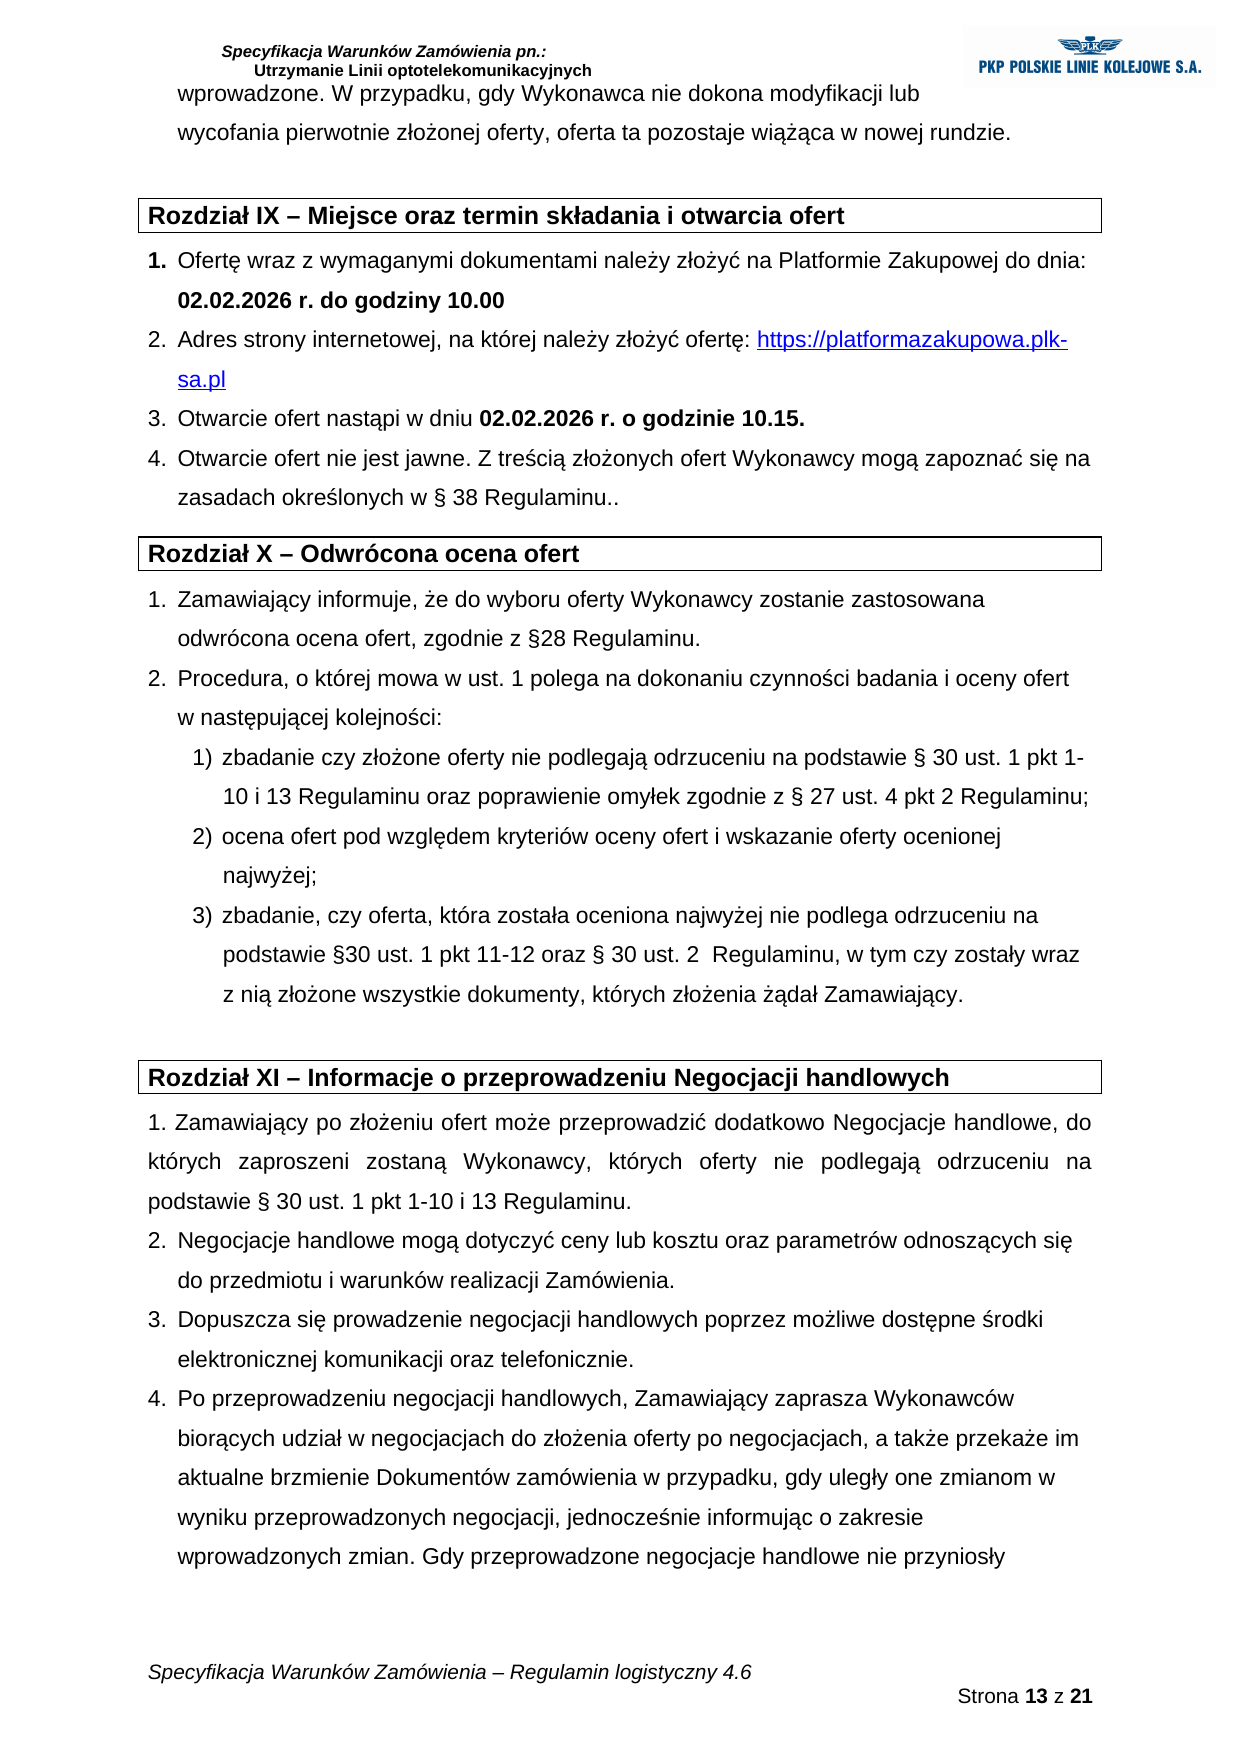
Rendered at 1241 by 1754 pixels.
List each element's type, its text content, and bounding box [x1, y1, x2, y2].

list ocena ofert pod względem kryteriów oceny ofert i wskazanie oferty ocenionej najwyżej; [192, 823, 1093, 888]
list Otwarcie ofert nastąpi w dniu 02.02.2026 r. o godzinie 10.15. [148, 405, 1093, 432]
picture [962, 25, 1216, 88]
list Otwarcie ofert nie jest jawne. Z treścią złożonych ofert Wykonawcy mogą zapoznać się na zasadach określonych w § 38 Regulaminu.. [148, 445, 1093, 511]
list Adres strony internetowej, na której należy złożyć ofertę: https://platformazakupowa.plk-sa.pl [148, 326, 1093, 392]
subtitle Rozdział X – Odwrócona ocena ofert [139, 538, 1101, 570]
list Negocjacje handlowe mogą dotyczyć ceny lub kosztu oraz parametrów odnoszących się do przedmiotu i warunków realizacji Zamówienia. [148, 1227, 1093, 1293]
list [133, 80, 1093, 146]
subtitle Rozdział IX – Miejsce oraz termin składania i otwarcia ofert [139, 199, 1101, 232]
list Zamawiający informuje, że do wyboru oferty Wykonawcy zostanie zastosowana odwrócona ocena ofert, zgodnie z §28 Regulaminu. [148, 586, 1093, 652]
subtitle Rozdział XI – Informacje o przeprowadzeniu Negocjacji handlowych [139, 1061, 1101, 1093]
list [148, 1385, 1093, 1569]
text 1. Zamawiający po złożeniu ofert może przeprowadzić dodatkowo Negocjacje handlowe, do których zaproszeni zostaną Wykonawcy, których oferty nie podlegają odrzuceniu na podstawie § 30 ust. 1 pkt 1-10 i 13 Regulaminu. [148, 1109, 1093, 1214]
list Ofertę wraz z wymaganymi dokumentami należy złożyć na Platformie Zakupowej do dnia: 02.02.2026 r. do godziny 10.00 [148, 247, 1093, 313]
list Dopuszcza się prowadzenie negocjacji handlowych poprzez możliwe dostępne środki elektronicznej komunikacji oraz telefonicznie. [148, 1306, 1093, 1372]
list zbadanie, czy oferta, która została oceniona najwyżej nie podlega odrzuceniu na podstawie §30 ust. 1 pkt 11-12 oraz § 30 ust. 2 Regulaminu, w tym czy zostały wraz z nią złożone wszystkie dokumenty, których złożenia żądał Zamawiający. [192, 902, 1093, 1007]
list zbadanie czy złożone oferty nie podlegają odrzuceniu na podstawie § 30 ust. 1 pkt 1-10 i 13 Regulaminu oraz poprawienie omyłek zgodnie z § 27 ust. 4 pkt 2 Regulaminu; [192, 744, 1093, 809]
list Procedura, o której mowa w ust. 1 polega na dokonaniu czynności badania i oceny ofert w następującej kolejności: [148, 665, 1093, 731]
